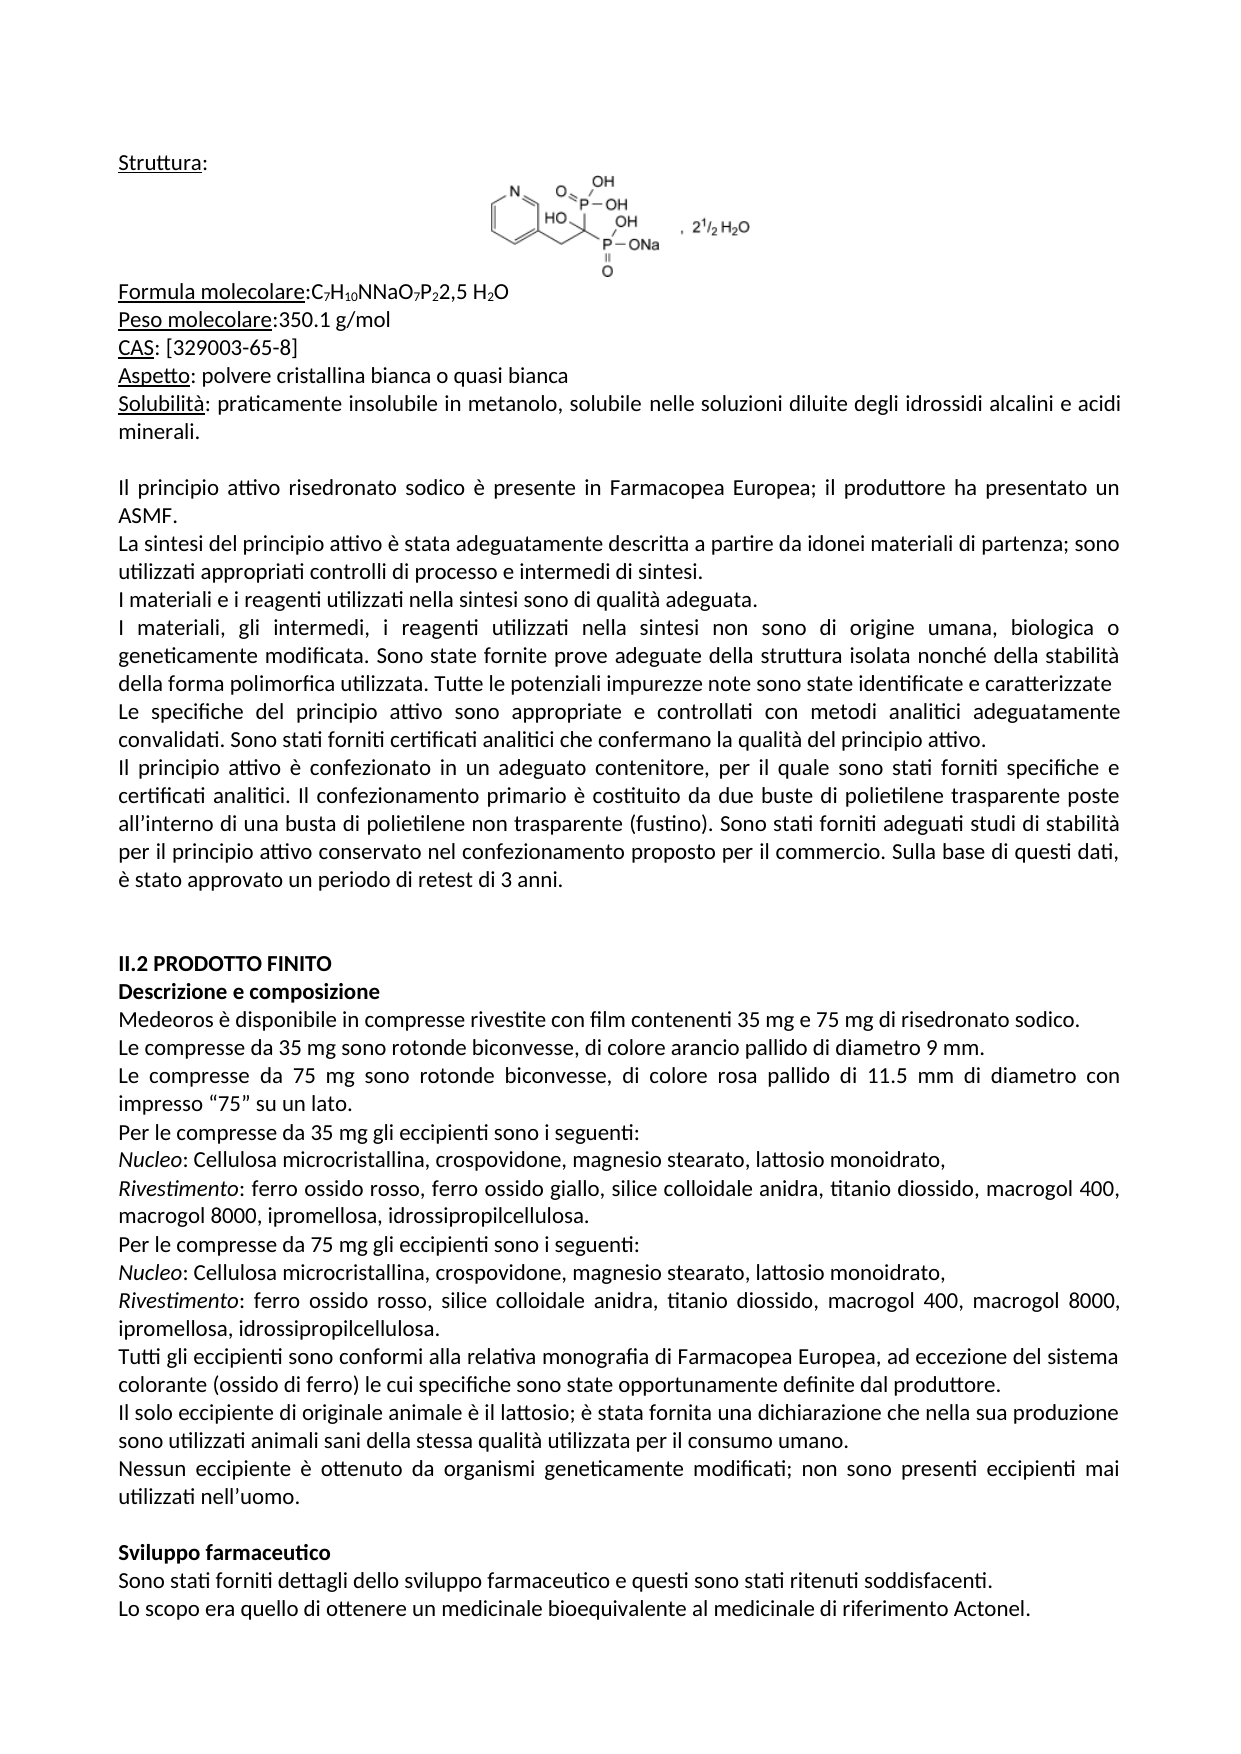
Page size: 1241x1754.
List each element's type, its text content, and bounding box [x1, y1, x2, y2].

text Descrizione e composizione [118, 977, 1122, 1006]
text Solubilità: praticamente insolubile in metanolo, solubile nelle soluzioni diluite degli idrossidi alcalini e acidi minerali. [118, 389, 1122, 445]
text Nucleo: Cellulosa microcristallina, crospovidone, magnesio stearato, lattosio monoidrato, [118, 1146, 1122, 1174]
text Il solo eccipiente di originale animale è il lattosio; è stata fornita una dichiarazione che nella sua produzione sono utilizzati animali sani della stessa qualità utilizzata per il consumo umano. [118, 1398, 1122, 1454]
text Sono stati forniti dettagli dello sviluppo farmaceutico e questi sono stati ritenuti soddisfacenti. [118, 1566, 1122, 1594]
text Medeoros è disponibile in compresse rivestite con film contenenti 35 mg e 75 mg di risedronato sodico. [118, 1006, 1122, 1033]
text Per le compresse da 75 mg gli eccipienti sono i seguenti: [118, 1230, 1122, 1258]
text Lo scopo era quello di ottenere un medicinale bioequivalente al medicinale di riferimento Actonel. [118, 1594, 1122, 1622]
text Nucleo: Cellulosa microcristallina, crospovidone, magnesio stearato, lattosio monoidrato, [118, 1258, 1122, 1286]
text La sintesi del principio attivo è stata adeguatamente descritta a partire da idonei materiali di partenza; sono utilizzati appropriati controlli di processo e intermedi di sintesi. [118, 529, 1122, 585]
text Il principio attivo risedronato sodico è presente in Farmacopea Europea; il produttore ha presentato un ASMF. [118, 473, 1122, 529]
text Struttura: [118, 148, 1122, 176]
text Sviluppo farmaceutico [118, 1538, 1122, 1566]
text Il principio attivo è confezionato in un adeguato contenitore, per il quale sono stati forniti specifiche e certificati analitici. Il confezionamento primario è costituito da due buste di polietilene trasparente poste all’interno di una busta di polietilene non trasparente (fustino). Sono stati forniti adeguati studi di stabilità per il principio attivo conservato nel confezionamento proposto per il commercio. Sulla base di questi dati, è stato approvato un periodo di retest di 3 anni. [118, 753, 1122, 893]
text Le specifiche del principio attivo sono appropriate e controllati con metodi analitici adeguatamente convalidati. Sono stati forniti certificati analitici che confermano la qualità del principio attivo. [118, 697, 1122, 753]
picture [490, 175, 750, 277]
text Nessun eccipiente è ottenuto da organismi geneticamente modificati; non sono presenti eccipienti mai utilizzati nell’uomo. [118, 1454, 1122, 1510]
text Peso molecolare:350.1 g/mol [118, 305, 1122, 333]
text Le compresse da 75 mg sono rotonde biconvesse, di colore rosa pallido di 11.5 mm di diametro con impresso “75” su un lato. [118, 1062, 1122, 1118]
text Per le compresse da 35 mg gli eccipienti sono i seguenti: [118, 1118, 1122, 1146]
subtitle CAS: [329003-65-8] [118, 333, 1122, 361]
text II.2 PRODOTTO FINITO [118, 949, 1122, 977]
text I materiali e i reagenti utilizzati nella sintesi sono di qualità adeguata. [118, 585, 1122, 613]
text I materiali, gli intermedi, i reagenti utilizzati nella sintesi non sono di origine umana, biologica o geneticamente modificata. Sono state fornite prove adeguate della struttura isolata nonché della stabilità della forma polimorfica utilizzata. Tutte le potenziali impurezze note sono state identificate e caratterizzate [118, 613, 1122, 697]
text Tutti gli eccipienti sono conformi alla relativa monografia di Farmacopea Europea, ad eccezione del sistema colorante (ossido di ferro) le cui specifiche sono state opportunamente definite dal produttore. [118, 1342, 1121, 1398]
text Formula molecolare:C7H10NNaO7P22,5 H2O [118, 277, 1122, 305]
text Rivestimento: ferro ossido rosso, silice colloidale anidra, titanio diossido, macrogol 400, macrogol 8000, ipromellosa, idrossipropilcellulosa. [118, 1286, 1122, 1342]
text Rivestimento: ferro ossido rosso, ferro ossido giallo, silice colloidale anidra, titanio diossido, macrogol 400, macrogol 8000, ipromellosa, idrossipropilcellulosa. [118, 1174, 1122, 1230]
subtitle Aspetto: polvere cristallina bianca o quasi bianca [118, 361, 1122, 389]
text Le compresse da 35 mg sono rotonde biconvesse, di colore arancio pallido di diametro 9 mm. [118, 1033, 1122, 1062]
